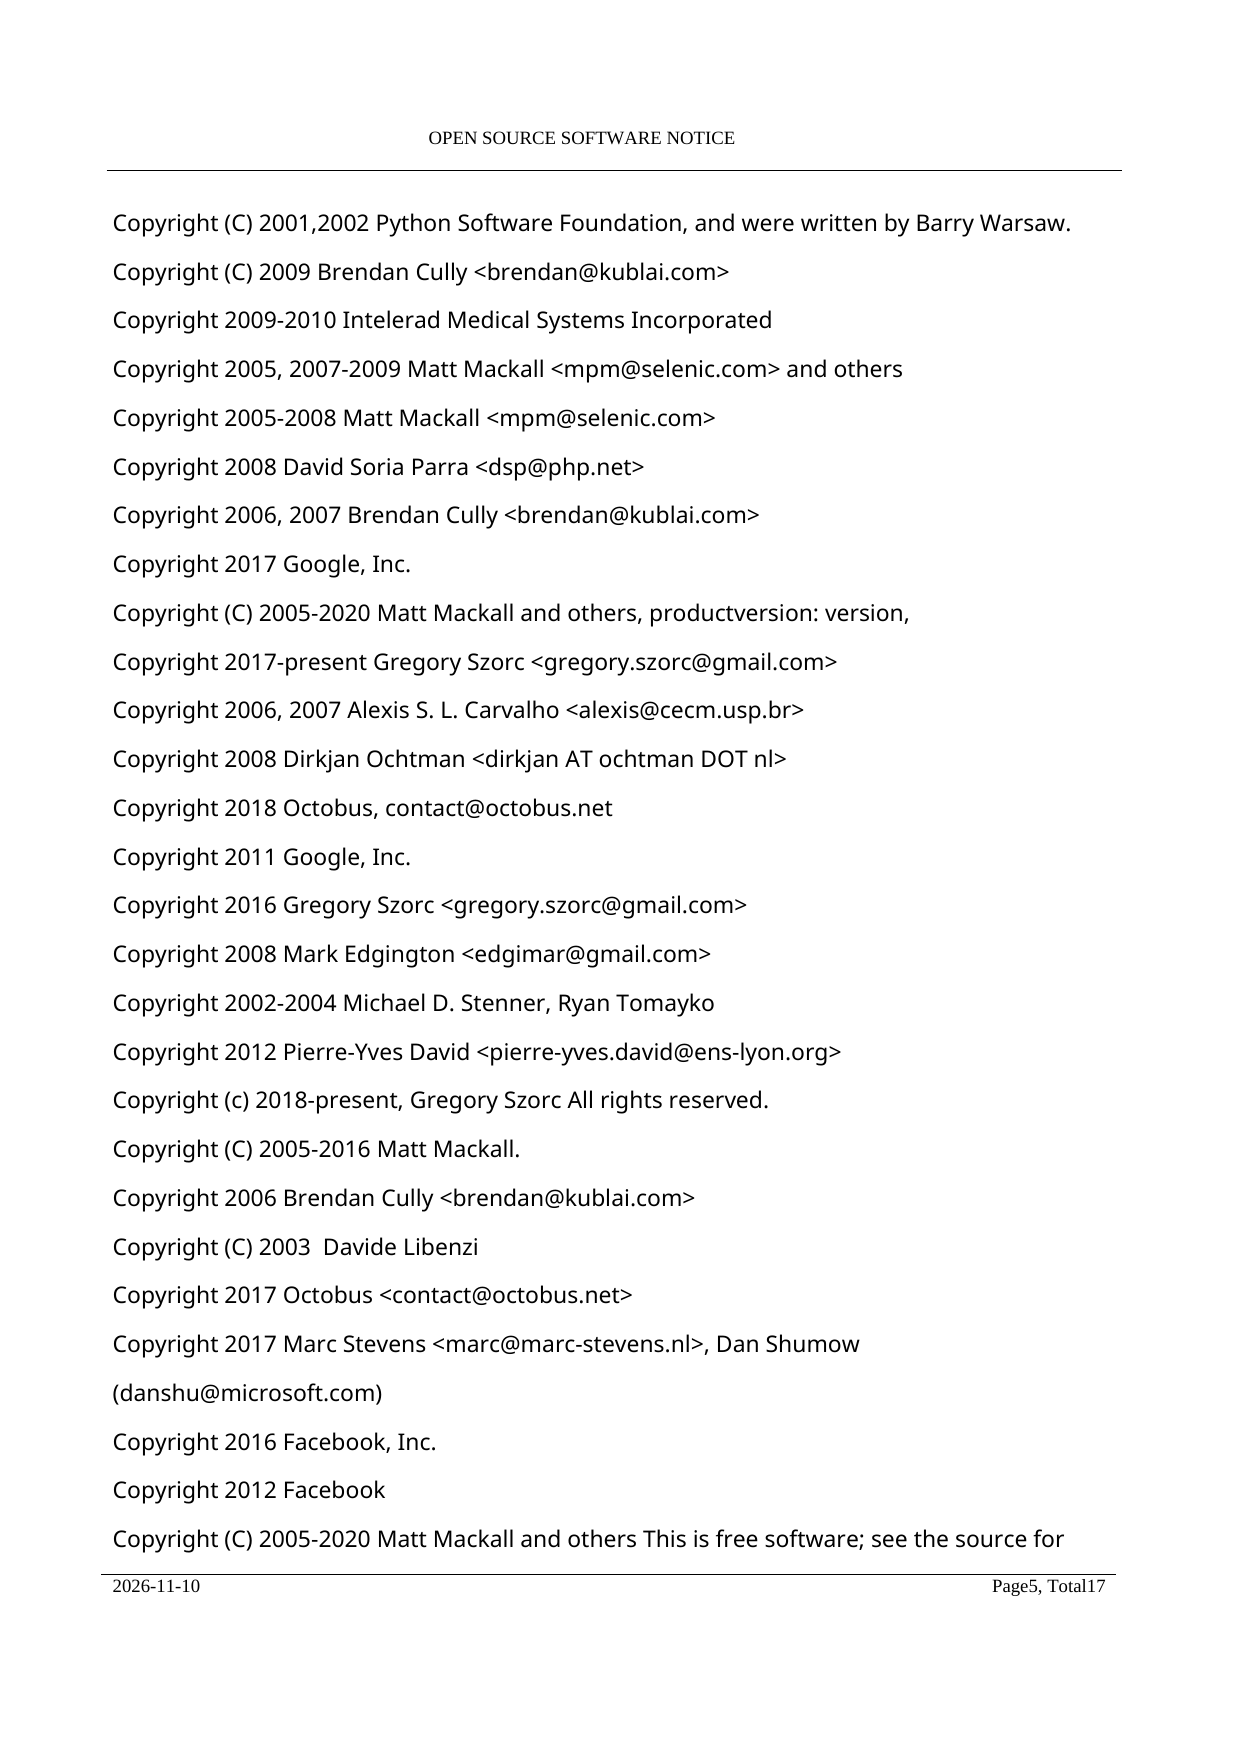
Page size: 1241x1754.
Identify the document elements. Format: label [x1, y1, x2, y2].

text [112, 206, 1128, 1555]
